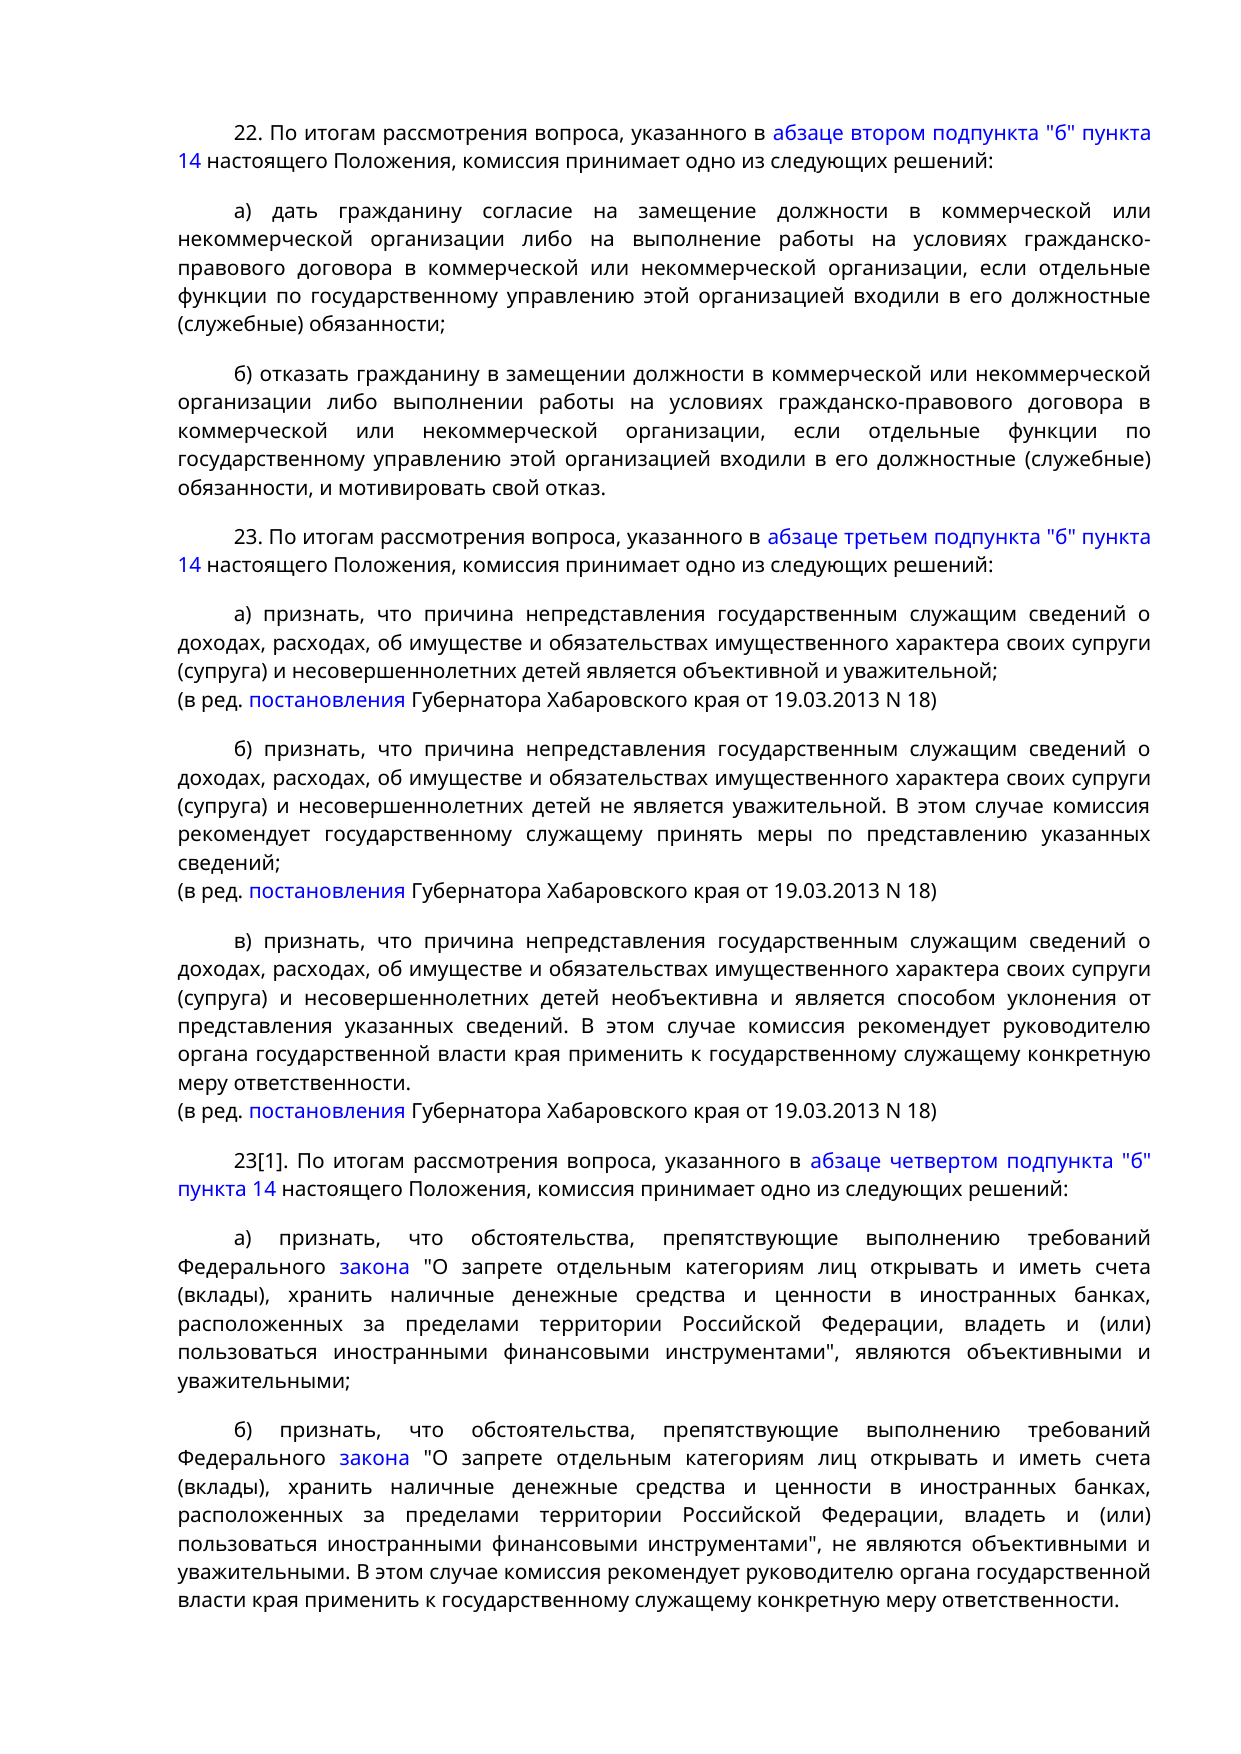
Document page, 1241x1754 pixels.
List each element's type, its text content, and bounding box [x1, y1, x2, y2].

text а) признать, что причина непредставления государственным служащим сведений о доходах, расходах, об имуществе и обязательствах имущественного характера своих супруги (супруга) и несовершеннолетних детей является объективной и уважительной; [177, 599, 1152, 685]
text в) признать, что причина непредставления государственным служащим сведений о доходах, расходах, об имуществе и обязательствах имущественного характера своих супруги (супруга) и несовершеннолетних детей необъективна и является способом уклонения от представления указанных сведений. В этом случае комиссия рекомендует руководителю органа государственной власти края применить к государственному служащему конкретную меру ответственности. [177, 926, 1152, 1096]
text б) отказать гражданину в замещении должности в коммерческой или некоммерческой организации либо выполнении работы на условиях гражданско-правового договора в коммерческой или некоммерческой организации, если отдельные функции по государственному управлению этой организацией входили в его должностные (служебные) обязанности, и мотивировать свой отказ. [177, 359, 1152, 501]
text б) признать, что обстоятельства, препятствующие выполнению требований Федерального закона "О запрете отдельным категориям лиц открывать и иметь счета (вклады), хранить наличные денежные средства и ценности в иностранных банках, расположенных за пределами территории Российской Федерации, владеть и (или) пользоваться иностранными финансовыми инструментами", не являются объективными и уважительными. В этом случае комиссия рекомендует руководителю органа государственной власти края применить к государственному служащему конкретную меру ответственности. [177, 1415, 1152, 1614]
text б) признать, что причина непредставления государственным служащим сведений о доходах, расходах, об имуществе и обязательствах имущественного характера своих супруги (супруга) и несовершеннолетних детей не является уважительной. В этом случае комиссия рекомендует государственному служащему принять меры по представлению указанных сведений; [177, 734, 1152, 876]
text 23[1]. По итогам рассмотрения вопроса, указанного в абзаце четвертом подпункта "б" пункта 14 настоящего Положения, комиссия принимает одно из следующих решений: [177, 1146, 1152, 1203]
text 22. По итогам рассмотрения вопроса, указанного в абзаце втором подпункта "б" пункта 14 настоящего Положения, комиссия принимает одно из следующих решений: [177, 118, 1152, 175]
text (в ред. постановления Губернатора Хабаровского края от 19.03.2013 N 18) [177, 877, 1152, 905]
text (в ред. постановления Губернатора Хабаровского края от 19.03.2013 N 18) [177, 1097, 1152, 1125]
text а) признать, что обстоятельства, препятствующие выполнению требований Федерального закона "О запрете отдельным категориям лиц открывать и иметь счета (вклады), хранить наличные денежные средства и ценности в иностранных банках, расположенных за пределами территории Российской Федерации, владеть и (или) пользоваться иностранными финансовыми инструментами", являются объективными и уважительными; [177, 1223, 1152, 1394]
text а) дать гражданину согласие на замещение должности в коммерческой или некоммерческой организации либо на выполнение работы на условиях гражданско-правового договора в коммерческой или некоммерческой организации, если отдельные функции по государственному управлению этой организацией входили в его должностные (служебные) обязанности; [177, 196, 1152, 338]
text 23. По итогам рассмотрения вопроса, указанного в абзаце третьем подпункта "б" пункта 14 настоящего Положения, комиссия принимает одно из следующих решений: [177, 522, 1152, 579]
text (в ред. постановления Губернатора Хабаровского края от 19.03.2013 N 18) [177, 685, 1152, 713]
